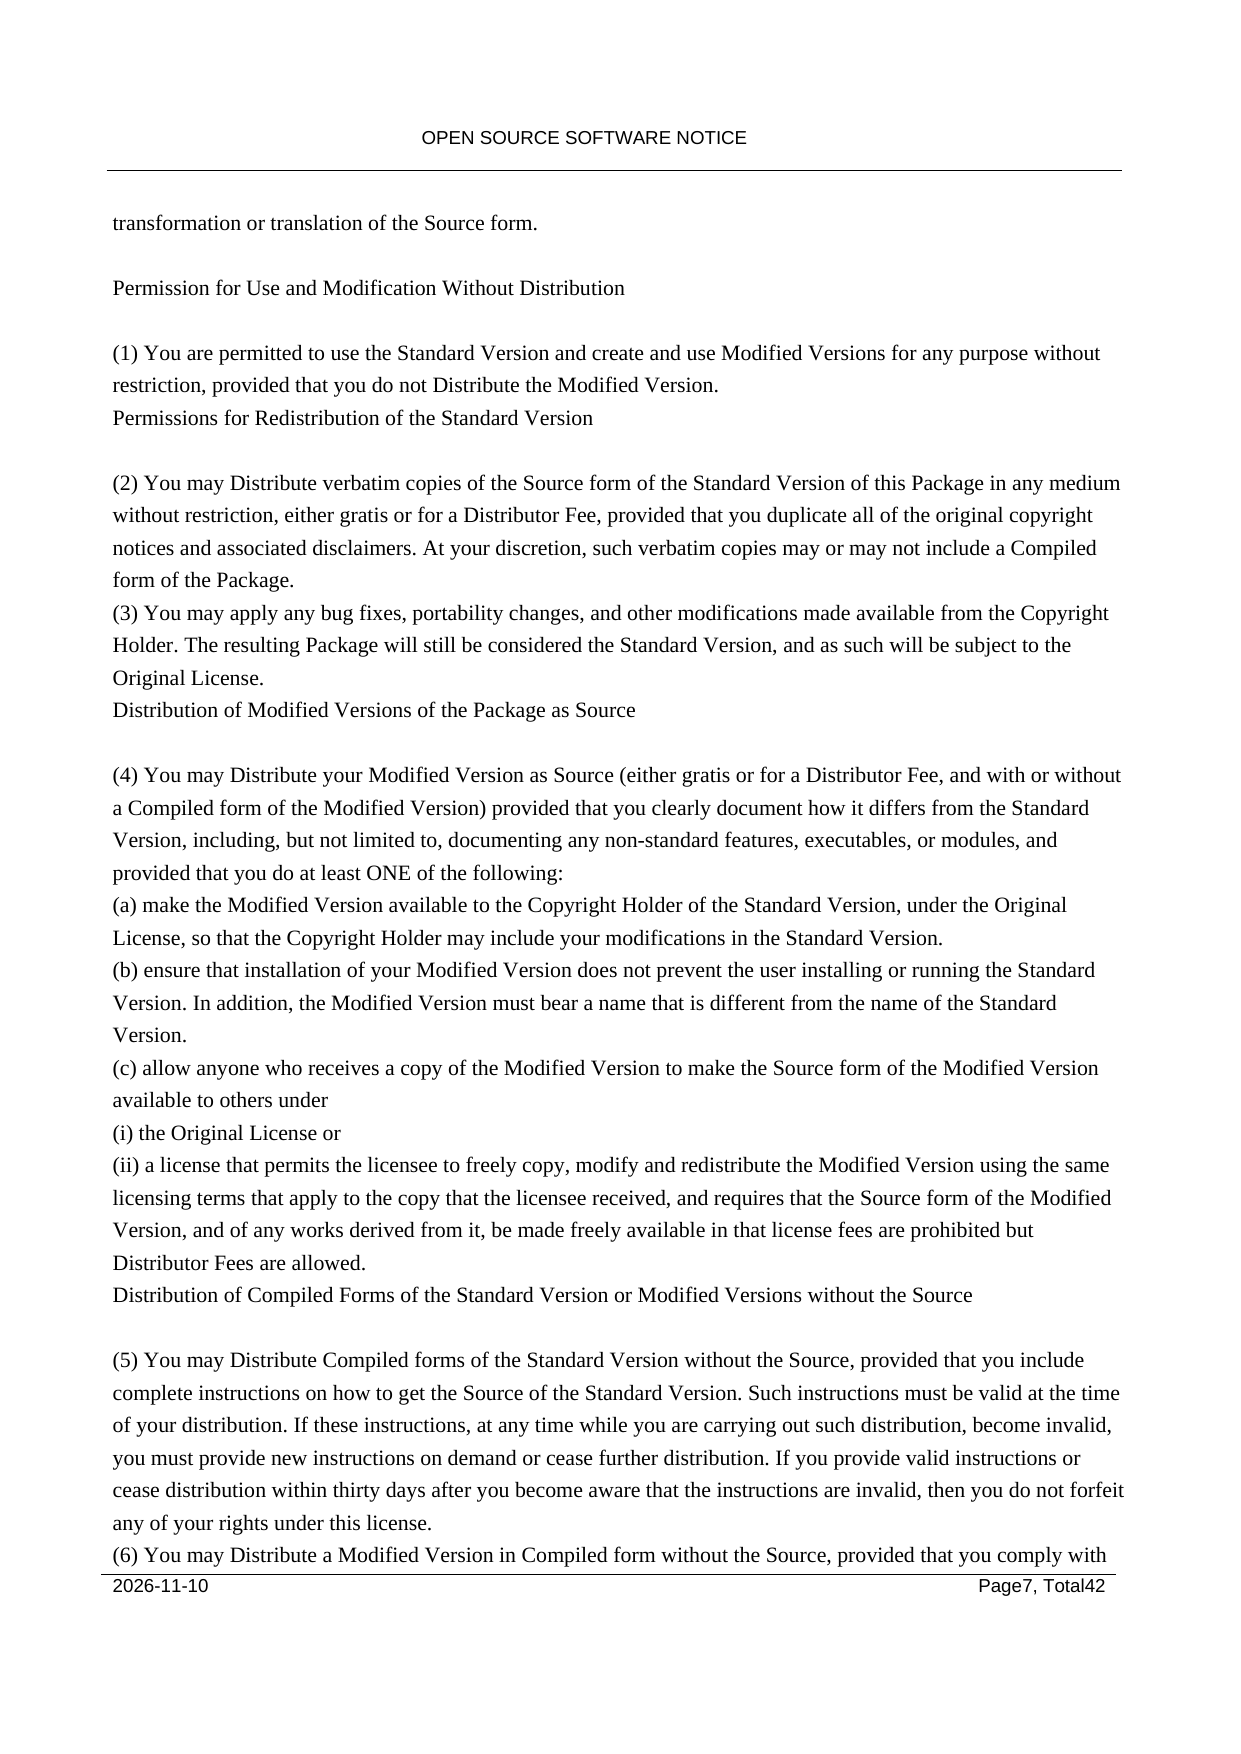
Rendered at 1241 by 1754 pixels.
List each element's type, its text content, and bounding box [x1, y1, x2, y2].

text (ii) a license that permits the licensee to freely copy, modify and redistribute the Modified Version using the same licensing terms that apply to the copy that the licensee received, and requires that the Source form of the Modified Version, and of any works derived from it, be made freely available in that license fees are prohibited but Distributor Fees are allowed. [112, 1149, 1128, 1279]
text (a) make the Modified Version available to the Copyright Holder of the Standard Version, under the Original License, so that the Copyright Holder may include your modifications in the Standard Version. [112, 889, 1128, 954]
text (5) You may Distribute Compiled forms of the Standard Version without the Source, provided that you include complete instructions on how to get the Source of the Standard Version. Such instructions must be valid at the time of your distribution. If these instructions, at any time while you are carrying out such distribution, become invalid, you must provide new instructions on demand or cease further distribution. If you provide valid instructions or cease distribution within thirty days after you become aware that the instructions are invalid, then you do not forfeit any of your rights under this license. [112, 1344, 1128, 1539]
text Permission for Use and Modification Without Distribution [112, 271, 1128, 304]
text (2) You may Distribute verbatim copies of the Source form of the Standard Version of this Package in any medium without restriction, either gratis or for a Distributor Fee, provided that you duplicate all of the original copyright notices and associated disclaimers. At your discretion, such verbatim copies may or may not include a Compiled form of the Package. [112, 466, 1128, 596]
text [112, 1539, 1128, 1571]
text (1) You are permitted to use the Standard Version and create and use Modified Versions for any purpose without restriction, provided that you do not Distribute the Modified Version. [112, 336, 1128, 401]
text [112, 206, 1128, 239]
text Distribution of Modified Versions of the Package as Source [112, 694, 1128, 726]
text (i) the Original License or [112, 1116, 1128, 1149]
text Permissions for Redistribution of the Standard Version [112, 401, 1128, 434]
text (b) ensure that installation of your Modified Version does not prevent the user installing or running the Standard Version. In addition, the Modified Version must bear a name that is different from the name of the Standard Version. [112, 954, 1128, 1051]
text Distribution of Compiled Forms of the Standard Version or Modified Versions without the Source [112, 1279, 1128, 1311]
text (c) allow anyone who receives a copy of the Modified Version to make the Source form of the Modified Version available to others under [112, 1051, 1128, 1116]
text (4) You may Distribute your Modified Version as Source (either gratis or for a Distributor Fee, and with or without a Compiled form of the Modified Version) provided that you clearly document how it differs from the Standard Version, including, but not limited to, documenting any non-standard features, executables, or modules, and provided that you do at least ONE of the following: [112, 759, 1128, 889]
text (3) You may apply any bug fixes, portability changes, and other modifications made available from the Copyright Holder. The resulting Package will still be considered the Standard Version, and as such will be subject to the Original License. [112, 596, 1128, 694]
